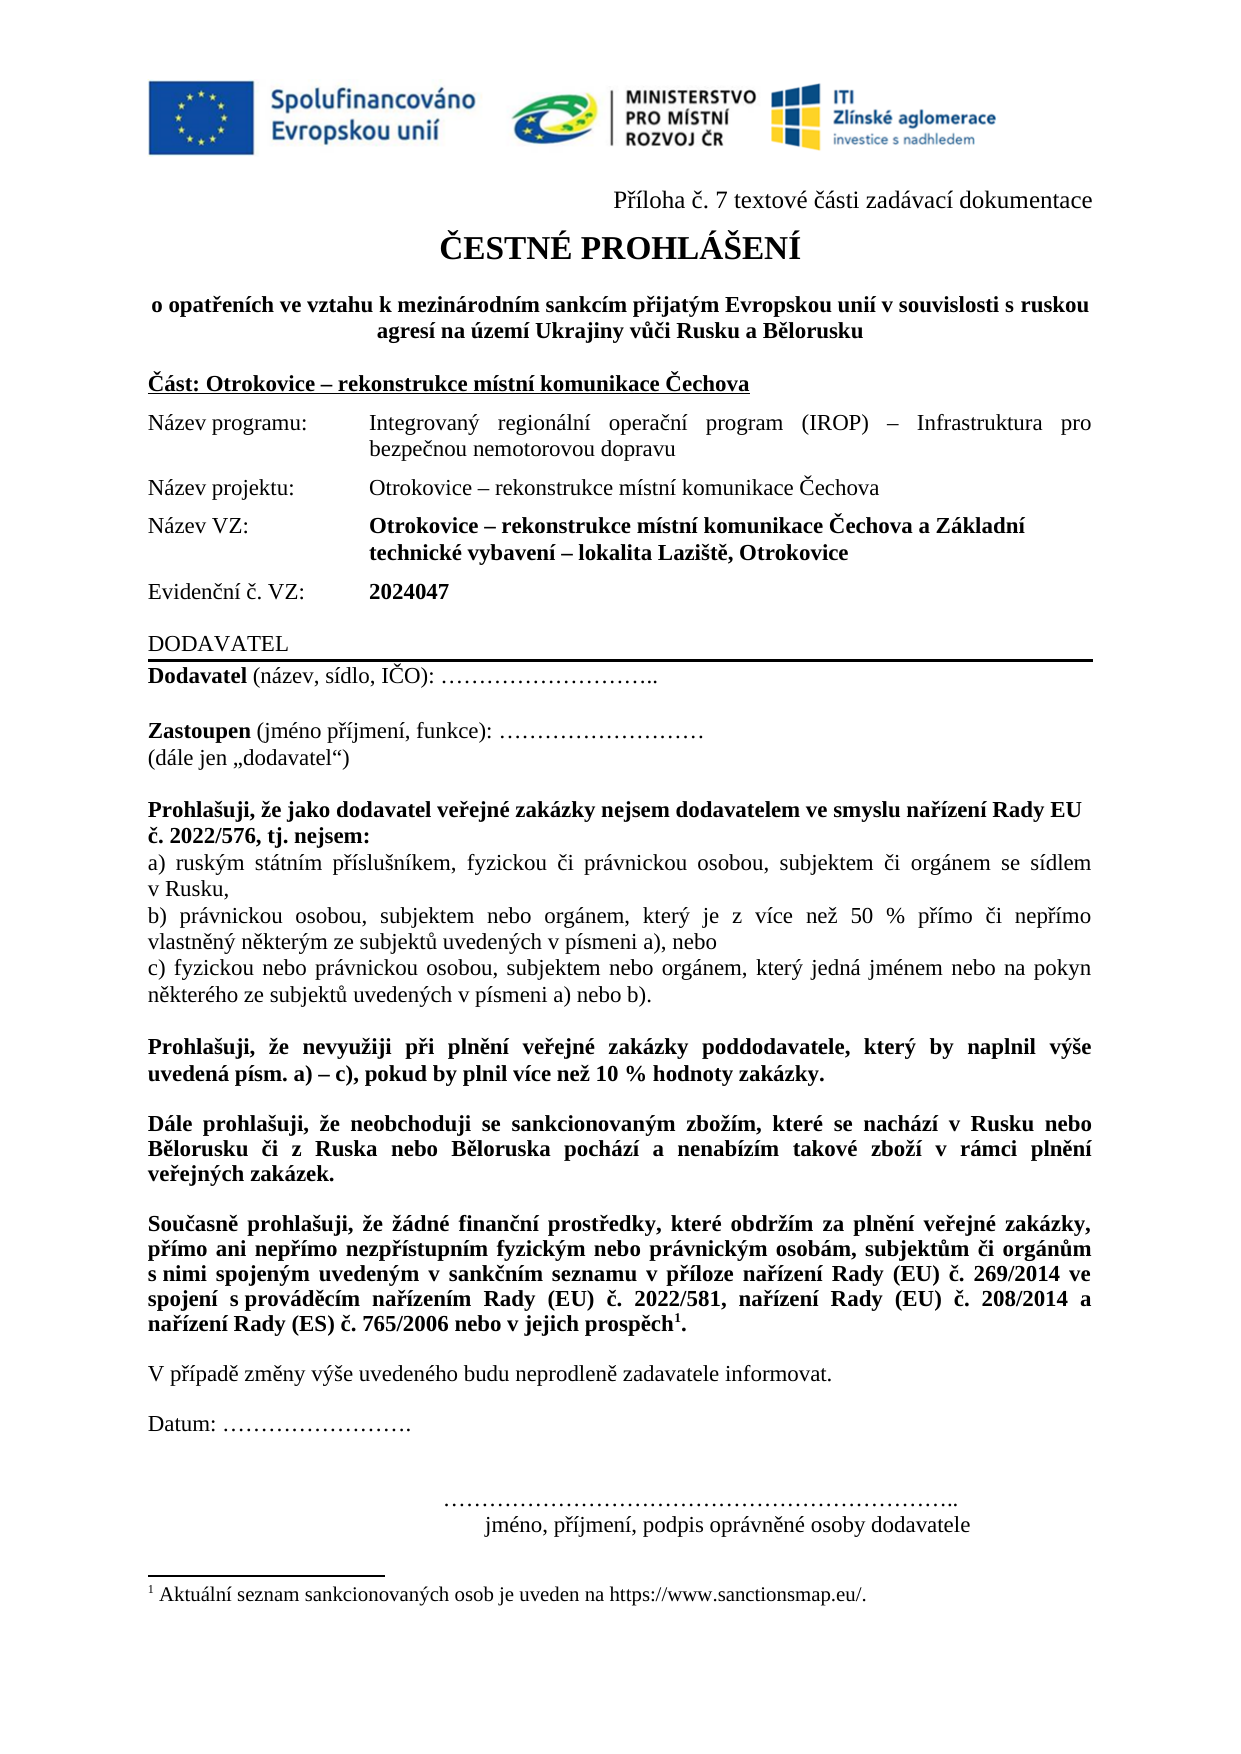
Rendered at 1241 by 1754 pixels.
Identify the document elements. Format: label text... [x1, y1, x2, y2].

text Název VZ: Otrokovice – rekonstrukce místní komunikace Čechova a Základní technické vybavení – lokalita Laziště, Otrokovice [148, 513, 1093, 565]
picture [147, 73, 1005, 157]
subtitle Dále prohlašuji, že neobchoduji se sankcionovaným zbožím, které se nachází v Rusku nebo Bělorusku či z Ruska nebo Běloruska pochází a nenabízím takové zboží v rámci plnění veřejných zakázek. [148, 1111, 1093, 1186]
text DODAVATEL [148, 631, 1093, 659]
text Prohlašuji, že jako dodavatel veřejné zakázky nejsem dodavatelem ve smyslu nařízení Rady EU č. 2022/576, tj. nejsem: [148, 796, 1093, 849]
subtitle Současně prohlašuji, že žádné finanční prostředky, které obdržím za plnění veřejné zakázky, přímo ani nepřímo nezpřístupním fyzickým nebo právnickým osobám, subjektům či orgánům s nimi spojeným uvedeným v sankčním seznamu v příloze nařízení Rady (EU) č. 269/2014 ve spojení s prováděcím nařízením Rady (EU) č. 2022/581, nařízení Rady (EU) č. 208/2014 a nařízení Rady (ES) č. 765/2006 nebo v jejich prospěch. [148, 1211, 1093, 1336]
text Název programu: Integrovaný regionální operační program (IROP) – Infrastruktura pro bezpečnou nemotorovou dopravu [148, 408, 1093, 461]
text jméno, příjmení, podpis oprávněné osoby dodavatele [148, 1511, 1196, 1537]
text Evidenční č. VZ: 2024047 [148, 578, 1093, 604]
text (dále jen „dodavatel“) [148, 743, 1093, 770]
text Název projektu: Otrokovice – rekonstrukce místní komunikace Čechova [148, 474, 1093, 500]
text Zastoupen (jméno příjmení, funkce): ……………………… [148, 717, 1093, 743]
text Část: Otrokovice – rekonstrukce místní komunikace Čechova [148, 370, 1093, 396]
text Dodavatel (název, sídlo, IČO): ……………………….. [148, 662, 1093, 688]
subtitle ………………………………………………………….. [443, 1486, 1093, 1511]
subtitle ČESTNÉ PROHLÁŠENÍ [148, 239, 1093, 264]
subtitle Datum: ……………………. [148, 1411, 1093, 1436]
text b) právnickou osobou, subjektem nebo orgánem, který je z více než 50 % přímo či nepřímo vlastněný některým ze subjektů uvedených v písmeni a), nebo [148, 902, 1093, 954]
text c) fyzickou nebo právnickou osobou, subjektem nebo orgánem, který jedná jménem nebo na pokyn některého ze subjektů uvedených v písmeni a) nebo b). [148, 954, 1093, 1007]
subtitle V případě změny výše uvedeného budu neprodleně zadavatele informovat. [148, 1361, 1093, 1386]
text Prohlašuji, že nevyužiji při plnění veřejné zakázky poddodavatele, který by naplnil výše uvedená písm. a) – c), pokud by plnil více než 10 % hodnoty zakázky. [148, 1033, 1093, 1086]
text o opatřeních ve vztahu k mezinárodním sankcím přijatým Evropskou unií v souvislosti s ruskou agresí na území Ukrajiny vůči Rusku a Bělorusku [148, 291, 1093, 343]
text a) ruským státním příslušníkem, fyzickou či právnickou osobou, subjektem či orgánem se sídlem v Rusku, [148, 849, 1093, 902]
